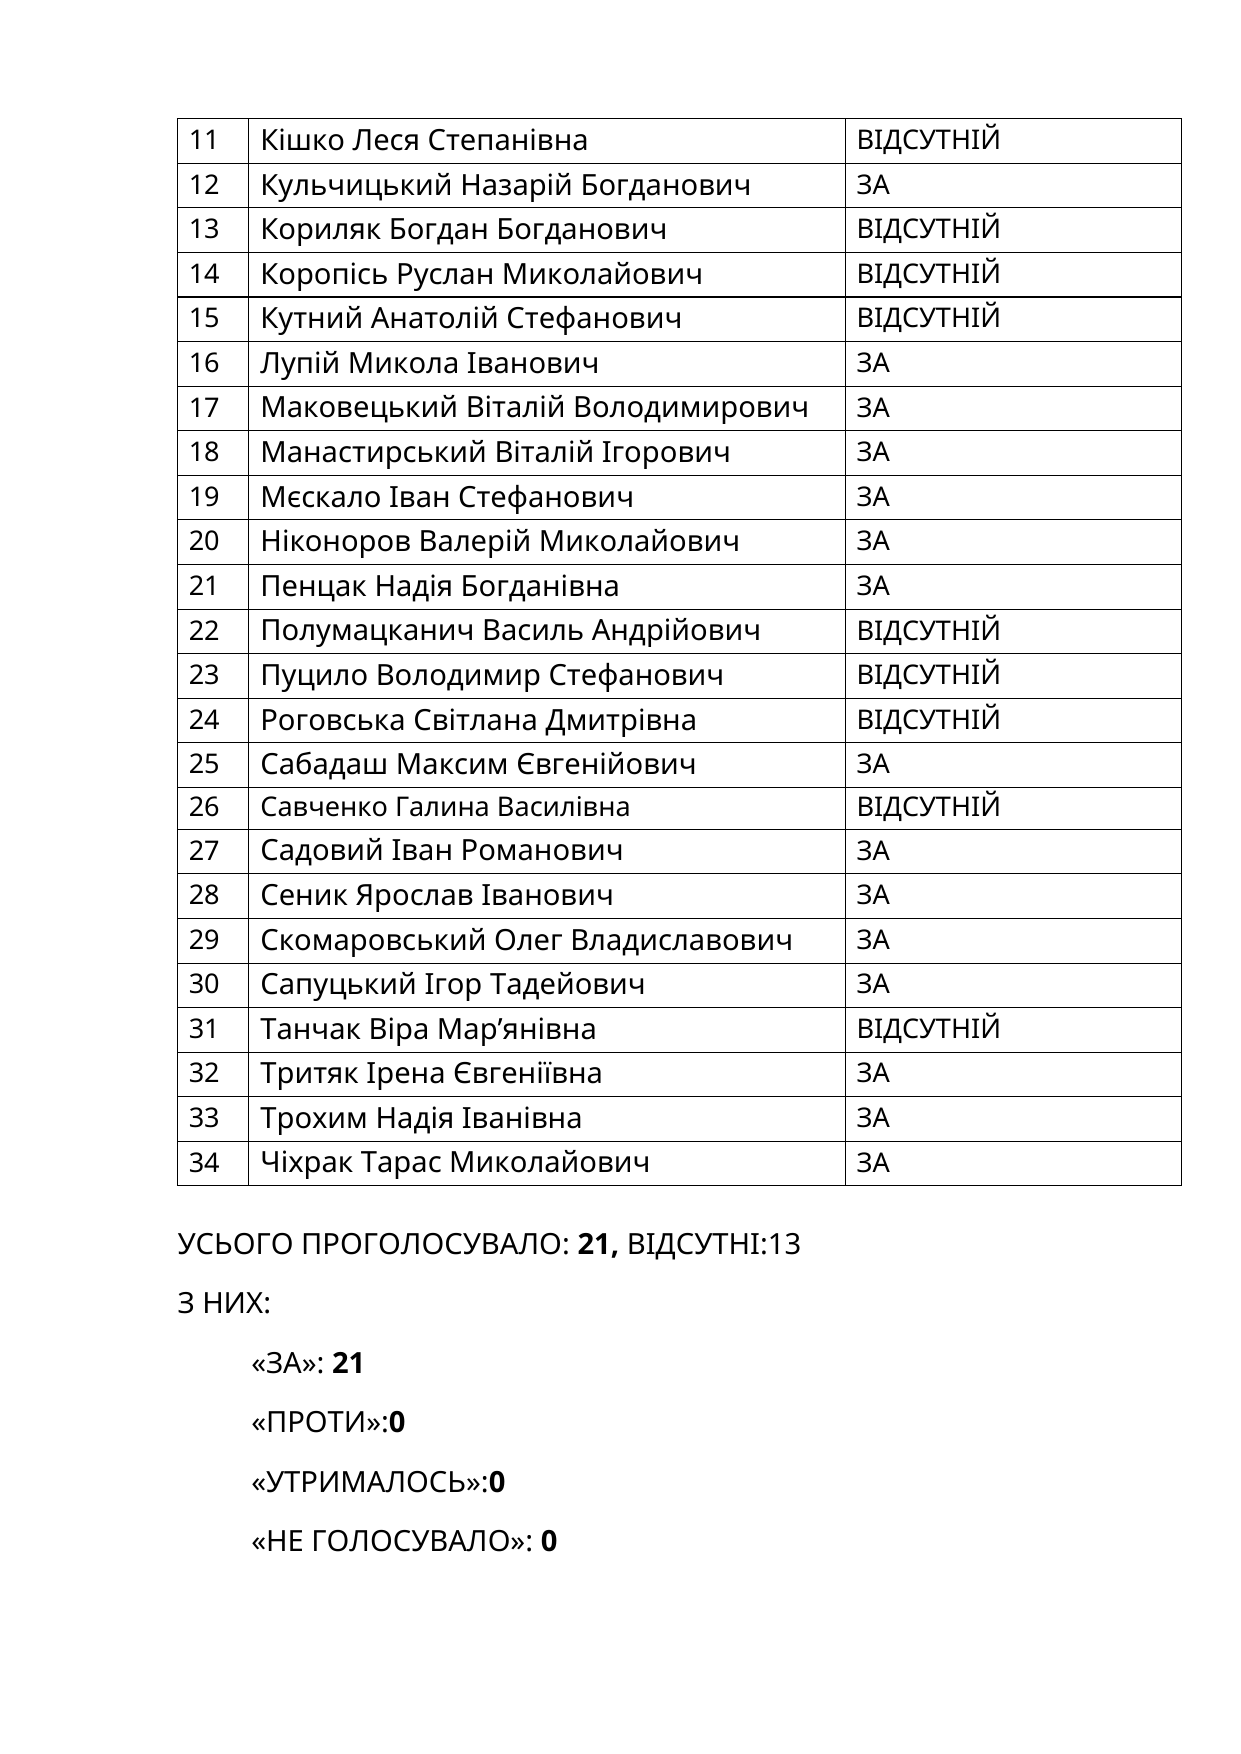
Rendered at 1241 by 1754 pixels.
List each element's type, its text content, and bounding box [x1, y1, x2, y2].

table_cell ВІДСУТНІЙ [846, 298, 1181, 341]
table_cell 20 [178, 520, 248, 564]
table_cell 28 [178, 874, 248, 918]
table_cell ЗА [846, 431, 1181, 475]
table_cell ЗА [846, 342, 1181, 386]
table_cell Чіхрак Тарас Миколайович [249, 1142, 845, 1185]
table_cell 33 [178, 1097, 248, 1141]
table_cell ЗА [846, 874, 1181, 918]
table_cell ЗА [846, 919, 1181, 962]
table_cell Садовий Іван Романович [249, 830, 845, 873]
table_cell ВІДСУТНІЙ [846, 1008, 1181, 1052]
table_cell 13 [178, 208, 248, 252]
table_cell Савченко Галина Василівна [249, 788, 845, 829]
table_cell ЗА [846, 565, 1181, 608]
table_cell Кутний Анатолій Стефанович [249, 298, 845, 341]
table_cell ВІДСУТНІЙ [846, 699, 1181, 742]
table_cell Лупій Микола Іванович [249, 342, 845, 386]
table_cell Кульчицький Назарій Богданович [249, 164, 845, 207]
table_cell Роговська Світлана Дмитрівна [249, 699, 845, 742]
table_cell 25 [178, 743, 248, 787]
table_cell 19 [178, 476, 248, 519]
table_cell Пенцак Надія Богданівна [249, 565, 845, 608]
table_cell 24 [178, 699, 248, 742]
table_cell ВІДСУТНІЙ [846, 253, 1181, 296]
table_cell 29 [178, 919, 248, 962]
table_cell ВІДСУТНІЙ [846, 788, 1181, 829]
table_cell Тритяк Ірена Євгеніївна [249, 1053, 845, 1096]
table_cell 22 [178, 610, 248, 653]
table_cell Сеник Ярослав Іванович [249, 874, 845, 918]
table_cell Танчак Віра Мар’янівна [249, 1008, 845, 1052]
table_cell Полумацканич Василь Андрійович [249, 610, 845, 653]
table_cell ЗА [846, 1142, 1181, 1185]
table_cell 15 [178, 298, 248, 341]
table_cell Трохим Надія Іванівна [249, 1097, 845, 1141]
table_cell ЗА [846, 964, 1181, 1007]
table_cell Мєскало Іван Стефанович [249, 476, 845, 519]
table_cell Кішко Леся Степанівна [249, 119, 845, 163]
table_cell Манастирський Віталій Ігорович [249, 431, 845, 475]
table_cell Коропісь Руслан Миколайович [249, 253, 845, 296]
table_cell ЗА [846, 476, 1181, 519]
table_cell 27 [178, 830, 248, 873]
text З НИХ: [177, 1283, 1181, 1322]
table_cell Маковецький Віталій Володимирович [249, 387, 845, 430]
table_cell Сапуцький Ігор Тадейович [249, 964, 845, 1007]
table_cell ВІДСУТНІЙ [846, 610, 1181, 653]
table_cell 26 [178, 788, 248, 829]
text «ПРОТИ»:0 [177, 1402, 1181, 1441]
table_cell ЗА [846, 520, 1181, 564]
table_cell 12 [178, 164, 248, 207]
table_cell 16 [178, 342, 248, 386]
table_cell ВІДСУТНІЙ [846, 208, 1181, 252]
table_cell 21 [178, 565, 248, 608]
table_cell 30 [178, 964, 248, 1007]
table_cell 17 [178, 387, 248, 430]
table_cell ЗА [846, 1097, 1181, 1141]
text «УТРИМАЛОСЬ»:0 [177, 1461, 1181, 1501]
table_cell ЗА [846, 164, 1181, 207]
table_cell 31 [178, 1008, 248, 1052]
table_cell ЗА [846, 1053, 1181, 1096]
text «НЕ ГОЛОСУВАЛО»: 0 [177, 1521, 1181, 1560]
table_cell ЗА [846, 830, 1181, 873]
table_cell 23 [178, 654, 248, 698]
text «ЗА»: 21 [177, 1342, 1181, 1382]
table_cell 32 [178, 1053, 248, 1096]
table_cell 34 [178, 1142, 248, 1185]
table_cell ЗА [846, 387, 1181, 430]
table_cell 18 [178, 431, 248, 475]
text Усього проголосувало: 21, ВІДСУТНІ:13 [177, 1223, 1181, 1263]
table_cell Сабадаш Максим Євгенійович [249, 743, 845, 787]
table_cell Ніконоров Валерій Миколайович [249, 520, 845, 564]
table_cell 14 [178, 253, 248, 296]
table_cell Скомаровський Олег Владиславович [249, 919, 845, 962]
table_cell 11 [178, 119, 248, 163]
table_cell ВІДСУТНІЙ [846, 119, 1181, 163]
table_cell Пуцило Володимир Стефанович [249, 654, 845, 698]
table_cell ЗА [846, 743, 1181, 787]
table_cell ВІДСУТНІЙ [846, 654, 1181, 698]
table_cell Кориляк Богдан Богданович [249, 208, 845, 252]
